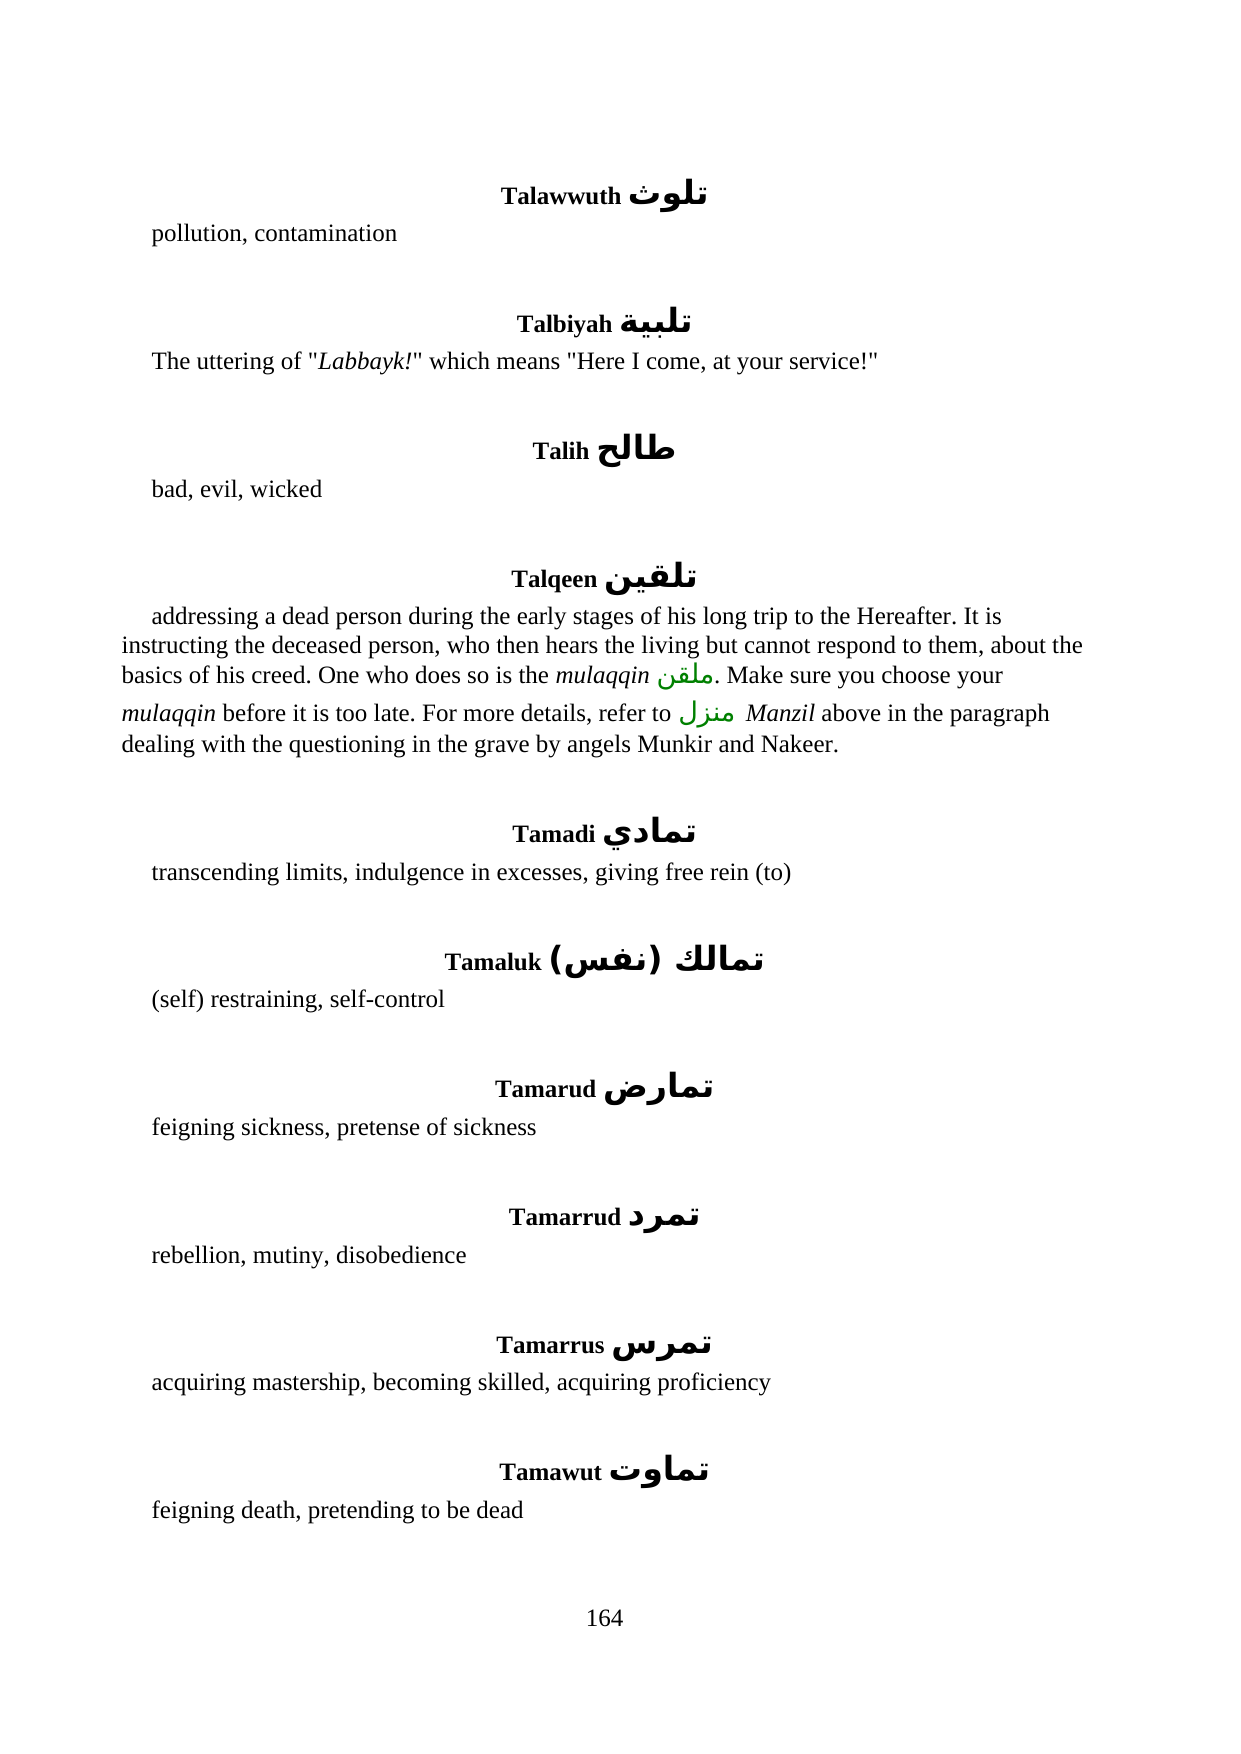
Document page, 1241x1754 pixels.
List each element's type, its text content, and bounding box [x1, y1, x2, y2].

text bad, evil, wicked [121, 474, 1087, 502]
text Tamadi تمادي [121, 812, 1087, 851]
text rebellion, mutiny, disobedience [121, 1240, 1087, 1268]
text (self) restraining, self-control [121, 984, 1087, 1013]
text addressing a dead person during the early stages of his long trip to the Hereafter. It is instructing the deceased person, who then hears the living but cannot respond to them, about the basics of his creed. One who does so is the mulaqqin ملقن. Make sure you choose your mulaqqin before it is too late. For more details, refer to منزل Manzil above in the paragraph dealing with the questioning in the grave by angels Munkir and Nakeer. [121, 601, 1087, 758]
text Talawwuth تلوث [121, 173, 1087, 212]
text Talih طالح [121, 429, 1087, 467]
text transcending limits, indulgence in excesses, giving free rein (to) [121, 857, 1087, 886]
text Tamawut تماوت [121, 1450, 1087, 1489]
text Talqeen تلقين [121, 556, 1087, 595]
text feigning sickness, pretense of sickness [121, 1112, 1087, 1141]
text Talbiyah تلبية [121, 301, 1087, 340]
text acquiring mastership, becoming skilled, acquiring proficiency [121, 1367, 1087, 1396]
text Tamarud تمارض [121, 1067, 1087, 1106]
text Tamarrud تمرد [121, 1194, 1087, 1233]
text pollution, contamination [121, 218, 1087, 247]
text Tamaluk تمالك (نفس) [121, 939, 1087, 978]
text Tamarrus تمرس [121, 1322, 1087, 1361]
text The uttering of "Labbayk!" which means "Here I come, at your service!" [121, 346, 1087, 375]
text feigning death, pretending to be dead [121, 1495, 1087, 1524]
